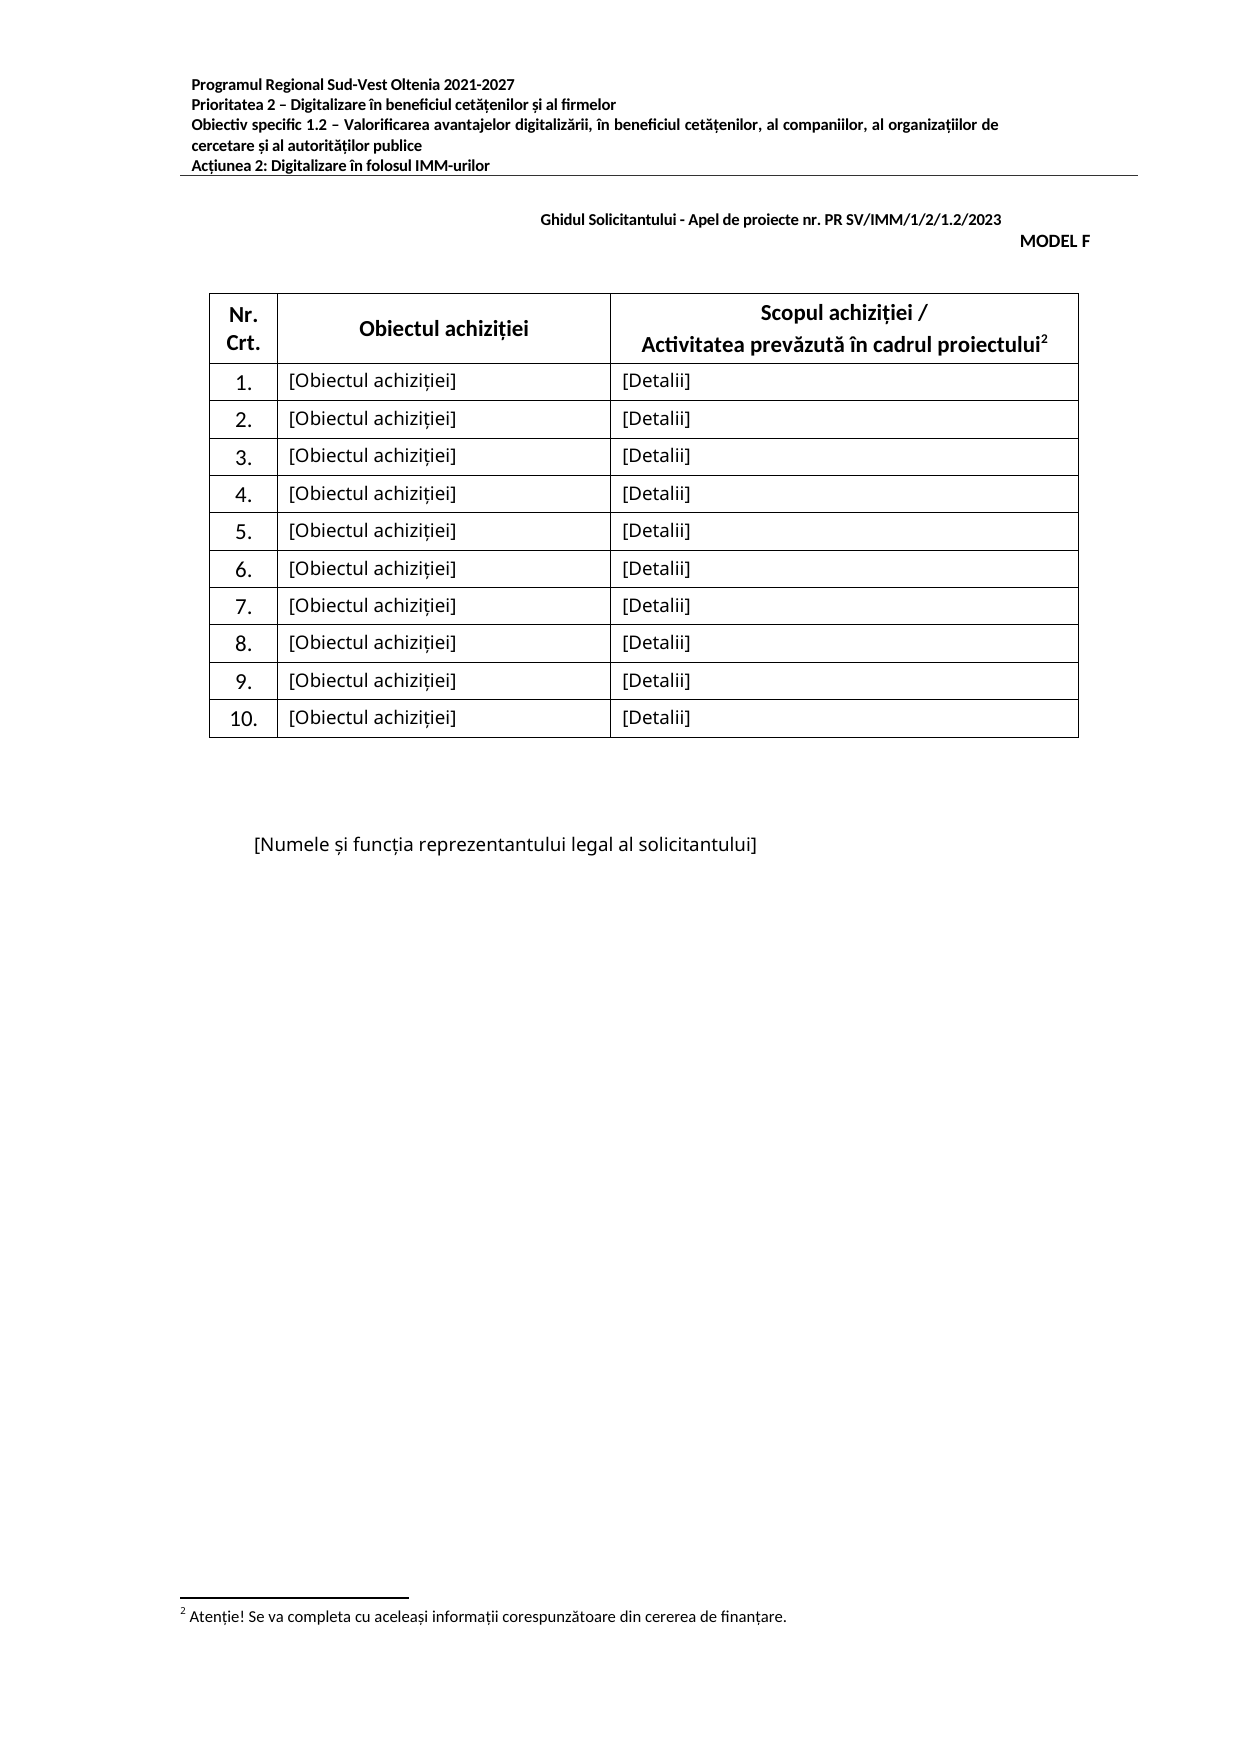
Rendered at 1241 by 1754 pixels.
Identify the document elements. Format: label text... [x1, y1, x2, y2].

table_header Obiectul achiziției [278, 294, 610, 363]
table_cell [278, 476, 610, 512]
table_cell [611, 700, 1078, 737]
table_cell [611, 401, 1078, 437]
table_cell [611, 625, 1078, 662]
table_cell [278, 551, 610, 587]
table_cell 1. [210, 364, 277, 400]
table_cell [611, 476, 1078, 512]
table_cell [278, 588, 610, 624]
table_cell 5. [210, 513, 277, 549]
table_cell [611, 513, 1078, 549]
table_cell [611, 588, 1078, 624]
table_cell 10. [210, 700, 277, 737]
table_header Nr. Crt. [210, 294, 277, 363]
table_cell 7. [210, 588, 277, 624]
table_cell [278, 663, 610, 699]
table_cell 8. [210, 625, 277, 662]
table_cell [278, 401, 610, 437]
table_cell 4. [210, 476, 277, 512]
table_cell 9. [210, 663, 277, 699]
table_cell [611, 551, 1078, 587]
table_cell [278, 625, 610, 662]
table_cell [611, 663, 1078, 699]
table_cell [278, 439, 610, 475]
table_cell [611, 439, 1078, 475]
table_cell 6. [210, 551, 277, 587]
table_cell [278, 364, 610, 400]
table_cell 2. [210, 401, 277, 437]
table_cell [278, 513, 610, 549]
table_cell [278, 700, 610, 737]
table_cell 3. [210, 439, 277, 475]
table_cell [611, 364, 1078, 400]
table_header Scopul achiziției / Activitatea prevăzută în cadrul proiectului [611, 294, 1078, 363]
